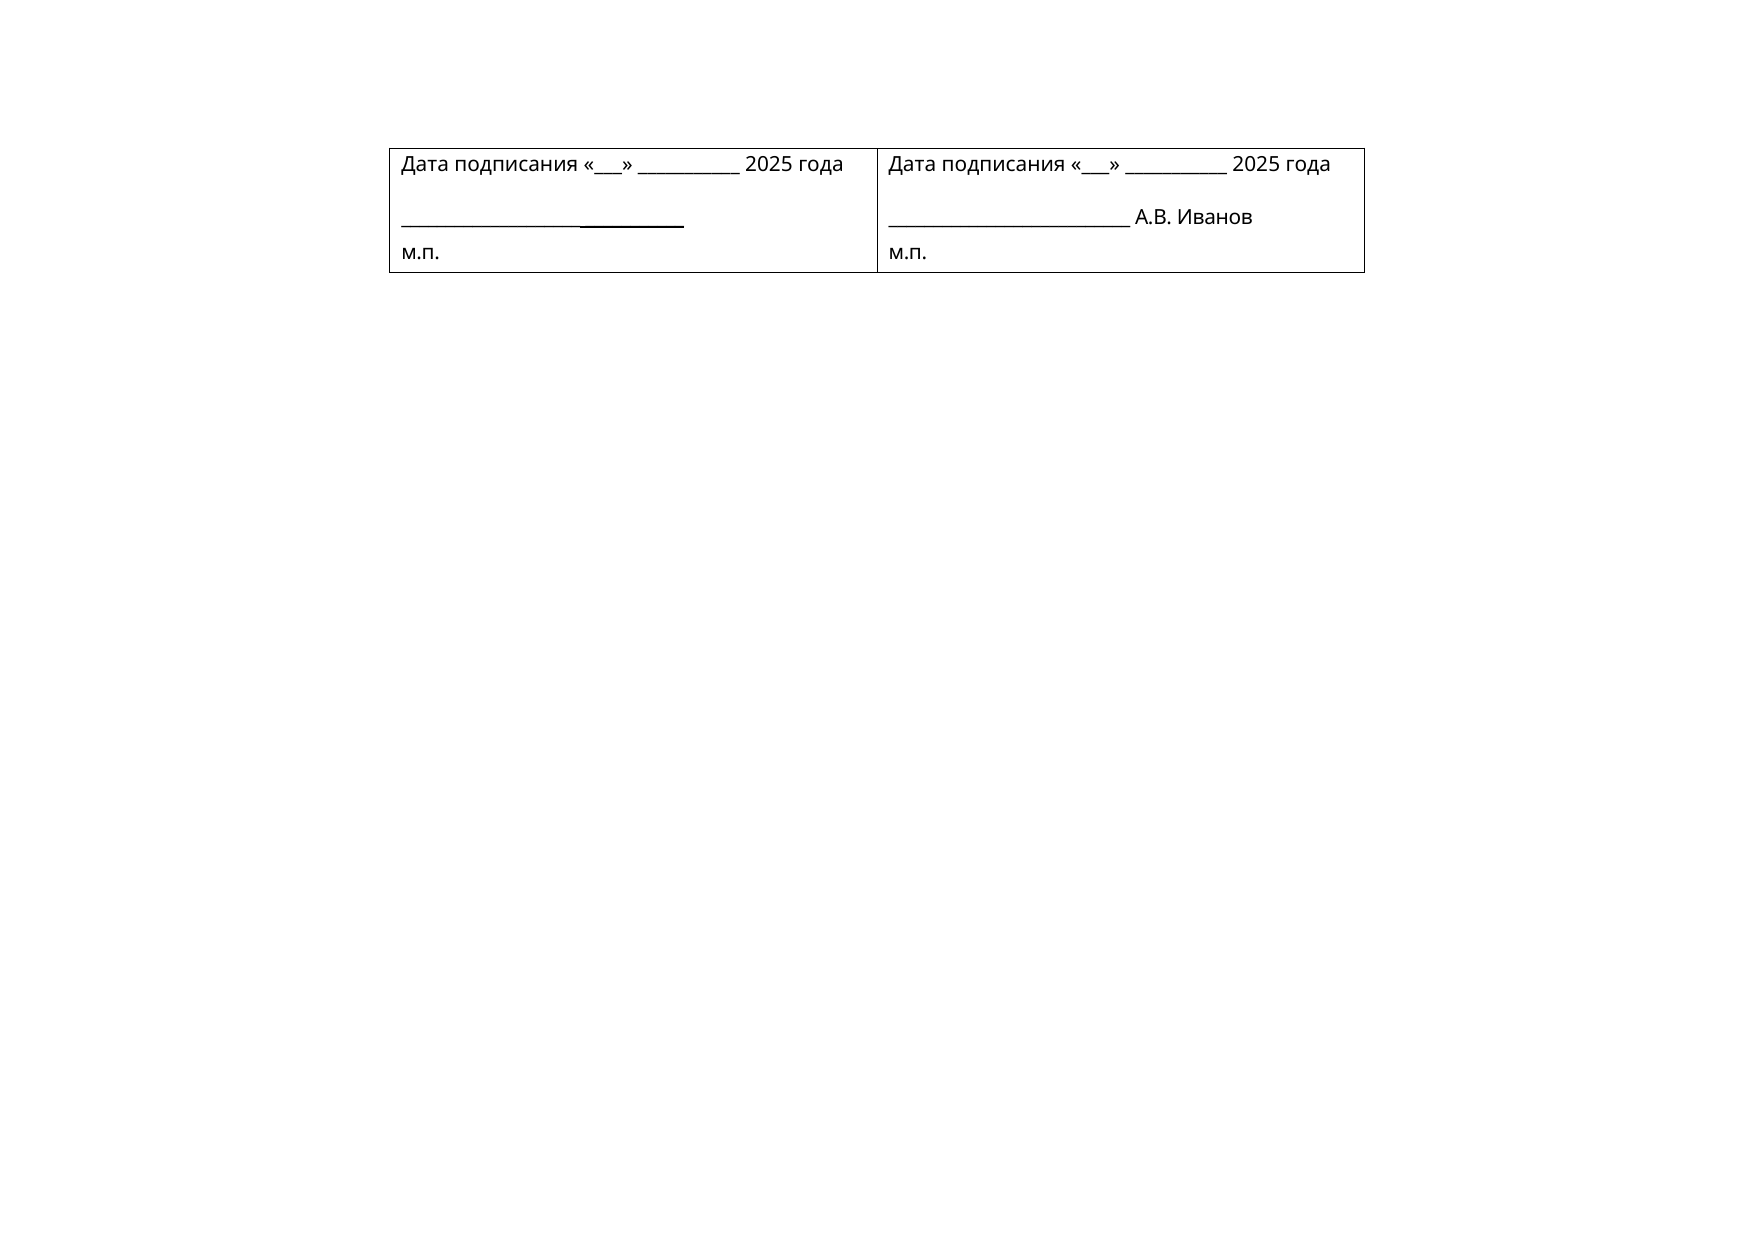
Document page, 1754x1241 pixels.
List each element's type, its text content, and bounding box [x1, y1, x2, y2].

table_cell Дата подписания «___» ___________ 2025 года ____________________ ___________ м.п. [390, 149, 877, 272]
table_cell Дата подписания «___» ___________ 2025 года ___________________________ А.В. Иванов м.п. [878, 149, 1364, 272]
